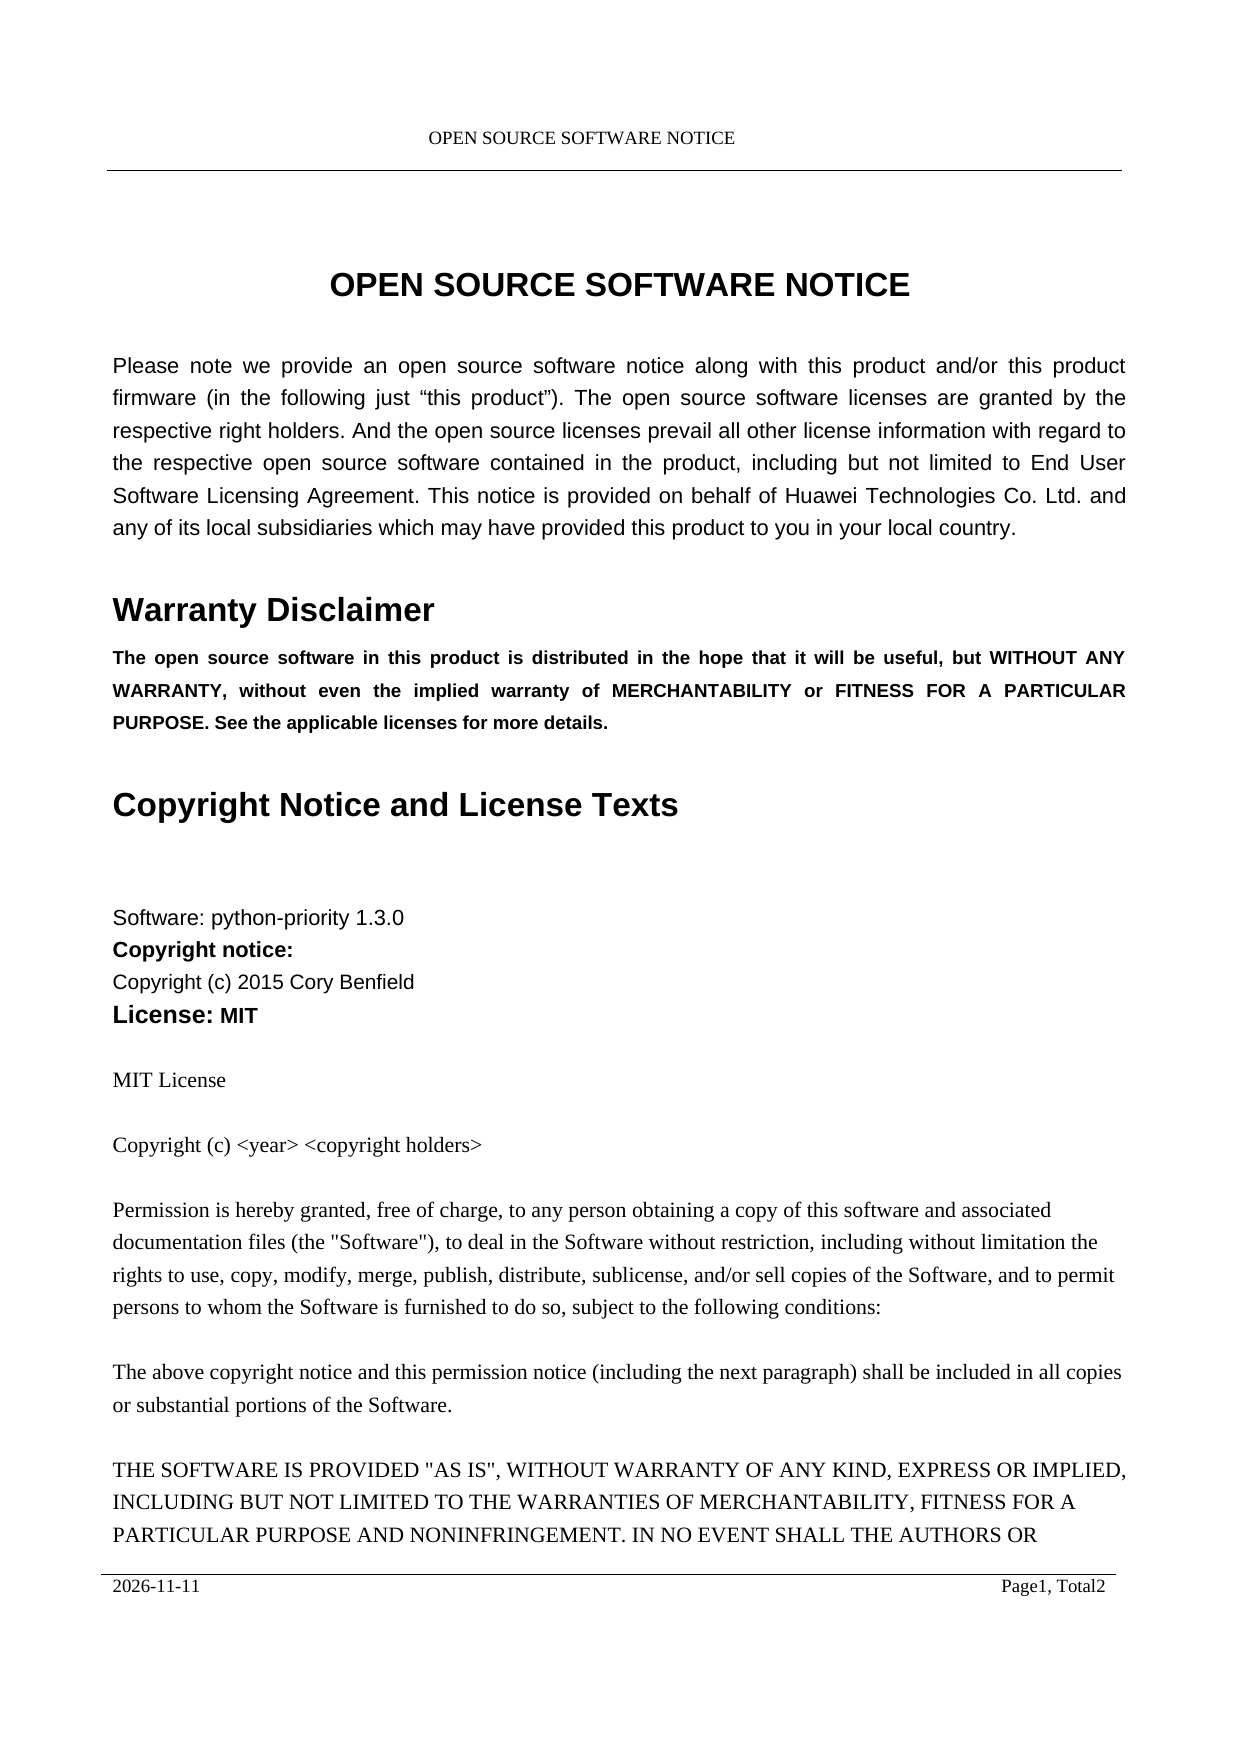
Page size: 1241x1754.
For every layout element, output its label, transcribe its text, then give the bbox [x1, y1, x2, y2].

text OPEN SOURCE SOFTWARE NOTICE [112, 251, 1128, 316]
text Copyright notice: [112, 933, 1128, 966]
text Copyright Notice and License Texts [112, 771, 1128, 836]
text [112, 998, 1128, 1551]
text Software: python-priority 1.3.0 [112, 901, 1128, 933]
text Please note we provide an open source software notice along with this product and/or this product firmware (in the following just “this product”). The open source software licenses are granted by the respective right holders. And the open source licenses prevail all other license information with regard to the respective open source software contained in the product, including but not limited to End User Software Licensing Agreement. This notice is provided on behalf of Huawei Technologies Co. Ltd. and any of its local subsidiaries which may have provided this product to you in your local country. [112, 349, 1128, 544]
text Warranty Disclaimer [112, 576, 1128, 641]
text Copyright (c) 2015 Cory Benfield [112, 966, 1128, 998]
text The open source software in this product is distributed in the hope that it will be useful, but WITHOUT ANY WARRANTY, without even the implied warranty of MERCHANTABILITY or FITNESS FOR A PARTICULAR PURPOSE. See the applicable licenses for more details. [112, 641, 1128, 739]
